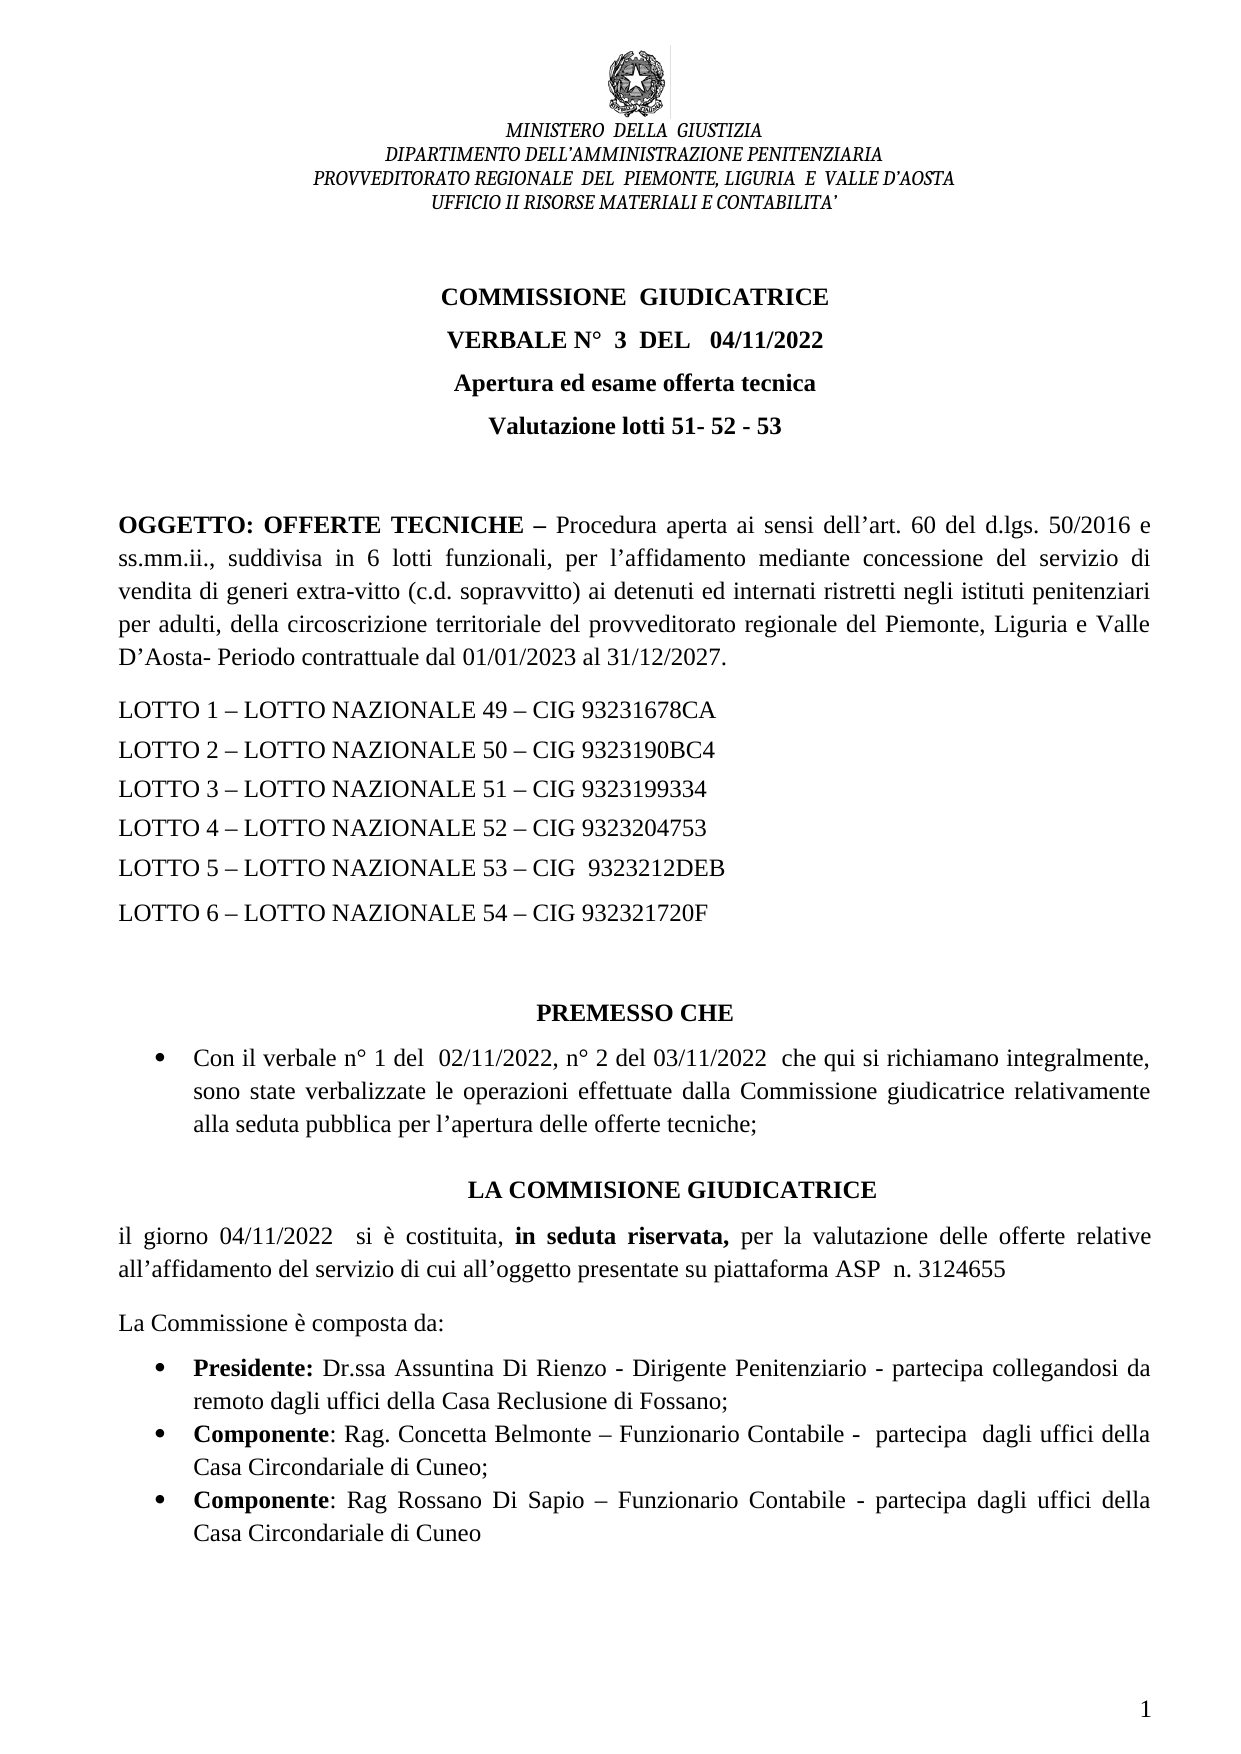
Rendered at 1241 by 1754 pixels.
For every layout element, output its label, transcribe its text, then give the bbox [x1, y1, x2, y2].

list Componente: Rag. Concetta Belmonte – Funzionario Contabile - partecipa dagli uffici della Casa Circondariale di Cuneo; [156, 1419, 1152, 1481]
text LOTTO 2 – LOTTO NAZIONALE 50 – CIG 9323190BC4 [118, 735, 1152, 764]
text PREMESSO CHE [118, 998, 1152, 1026]
text La Commissione è composta da: [118, 1308, 1152, 1336]
text LOTTO 1 – LOTTO NAZIONALE 49 – CIG 93231678CA [118, 696, 1152, 724]
list Componente: Rag Rossano Di Sapio – Funzionario Contabile - partecipa dagli uffici della Casa Circondariale di Cuneo [156, 1485, 1152, 1547]
text OGGETTO: OFFERTE TECNICHE – Procedura aperta ai sensi dell’art. 60 del d.lgs. 50/2016 e ss.mm.ii., suddivisa in 6 lotti funzionali, per l’affidamento mediante concessione del servizio di vendita di generi extra-vitto (c.d. sopravvitto) ai detenuti ed internati ristretti negli istituti penitenziari per adulti, della circoscrizione territoriale del provveditorato regionale del Piemonte, Liguria e Valle D’Aosta- Periodo contrattuale dal 01/01/2023 al 31/12/2027. [118, 510, 1152, 671]
list Presidente: Dr.ssa Assuntina Di Rienzo - Dirigente Penitenziario - partecipa collegandosi da remoto dagli uffici della Casa Reclusione di Fossano; [156, 1353, 1152, 1415]
text il giorno 04/11/2022 si è costituita, in seduta riservata, per la valutazione delle offerte relative all’affidamento del servizio di cui all’oggetto presentate su piattaforma ASP n. 3124655 [118, 1221, 1152, 1282]
text VERBALE N° 3 DEL 04/11/2022 [118, 325, 1152, 353]
list Con il verbale n° 1 del 02/11/2022, n° 2 del 03/11/2022 che qui si richiamano integralmente, sono state verbalizzate le operazioni effettuate dalla Commissione giudicatrice relativamente alla seduta pubblica per l’apertura delle offerte tecniche; [156, 1043, 1152, 1138]
text Valutazione lotti 51- 52 - 53 [118, 411, 1152, 440]
text LOTTO 4 – LOTTO NAZIONALE 52 – CIG 9323204753 [118, 813, 1152, 842]
text LOTTO 3 – LOTTO NAZIONALE 51 – CIG 9323199334 [118, 774, 1152, 803]
text COMMISSIONE GIUDICATRICE [118, 282, 1152, 310]
picture [599, 44, 671, 119]
list LA COMMISIONE GIUDICATRICE [193, 1175, 1152, 1204]
text LOTTO 6 – LOTTO NAZIONALE 54 – CIG 932321720F [118, 898, 1152, 927]
text LOTTO 5 – LOTTO NAZIONALE 53 – CIG 9323212DEB [118, 853, 1152, 881]
text Apertura ed esame offerta tecnica [118, 368, 1152, 397]
